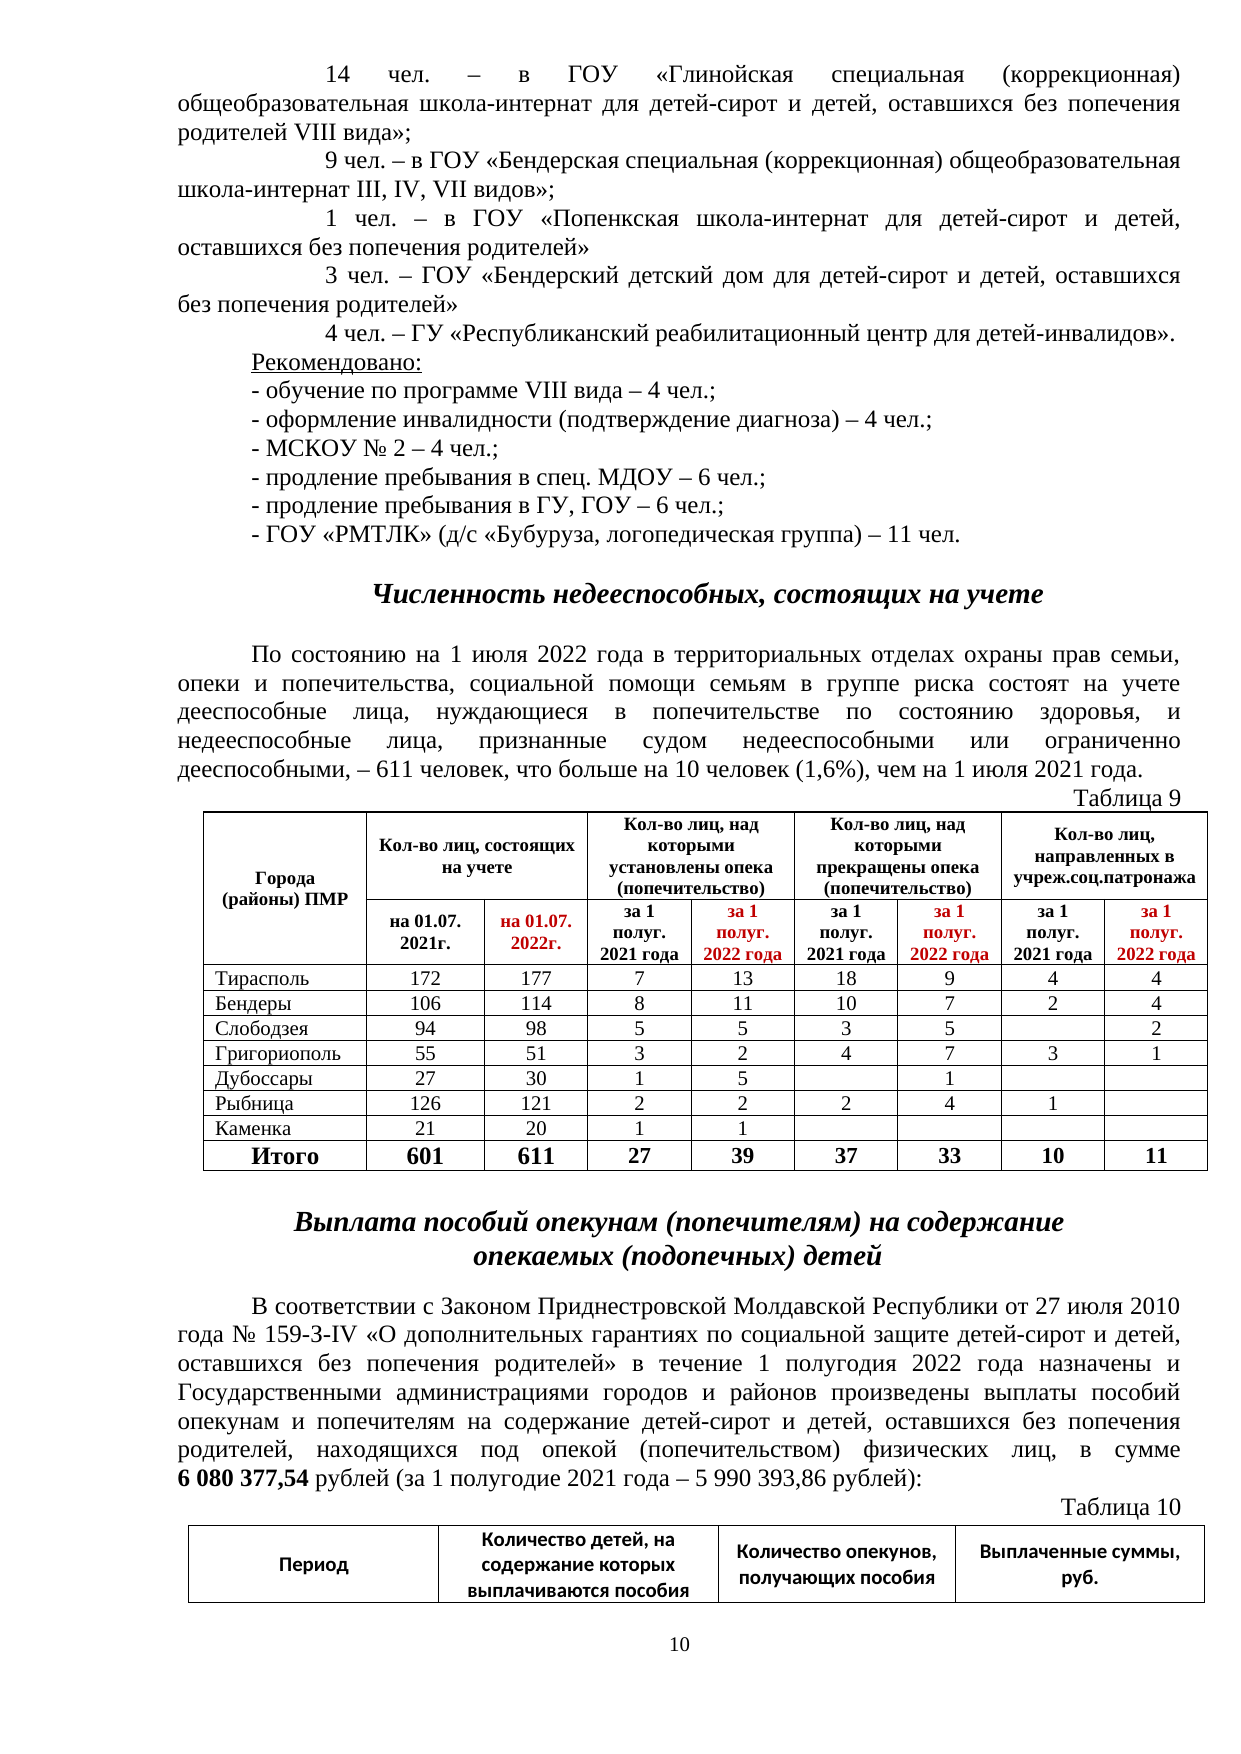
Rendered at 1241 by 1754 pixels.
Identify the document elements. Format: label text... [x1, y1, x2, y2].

table_cell 39 [692, 1141, 794, 1170]
table_cell 7 [898, 991, 1001, 1014]
table_cell 27 [588, 1141, 691, 1170]
table_cell 5 [898, 1016, 1001, 1040]
text По состоянию на 1 июля 2022 года в территориальных отделах охраны прав семьи, опеки и попечительства, социальной помощи семьям в группе риска состоят на учете дееспособные лица, нуждающиеся в попечительстве по состоянию здоровья, и недееспособные лица, признанные судом недееспособными или ограниченно дееспособными, – 611 человек, что больше на 10 человек (1,6%), чем на 1 июля 2021 года. [177, 639, 1181, 783]
text - ГОУ «РМТЛК» (д/с «Бубуруза, логопедическая группа) – 11 чел. [177, 519, 1181, 548]
table_cell 4 [898, 1091, 1001, 1115]
table_cell [898, 1116, 1001, 1140]
text - МСКОУ № 2 – 4 чел.; [177, 433, 1181, 462]
table_cell 18 [795, 965, 897, 989]
table_cell 9 [898, 965, 1001, 989]
table_cell 106 [367, 991, 484, 1014]
table_cell 121 [485, 1091, 587, 1115]
table_cell 7 [588, 965, 691, 989]
table_cell Каменка [204, 1116, 366, 1140]
table_cell 4 [795, 1041, 897, 1065]
table_cell 8 [588, 991, 691, 1014]
table_cell 51 [485, 1041, 587, 1065]
table_cell 3 [1002, 1041, 1104, 1065]
table_cell Слободзея [204, 1016, 366, 1040]
text 3 чел. – ГОУ «Бендерский детский дом для детей-сирот и детей, оставшихся без попечения родителей» [177, 260, 1181, 318]
table_header Выплаченные суммы, руб. [956, 1526, 1204, 1602]
table_cell 98 [485, 1016, 587, 1040]
table_cell [1002, 1016, 1104, 1040]
table_cell 21 [367, 1116, 484, 1140]
table_cell 126 [367, 1091, 484, 1115]
table_cell на 01.07. 2022г. [485, 900, 587, 964]
table_cell 7 [898, 1041, 1001, 1065]
table_cell Григориополь [204, 1041, 366, 1065]
table_header Количество опекунов, получающих пособия [719, 1526, 955, 1602]
table_cell 1 [1105, 1041, 1207, 1065]
table_cell 1 [692, 1116, 794, 1140]
table_cell 2 [692, 1041, 794, 1065]
text - продление пребывания в ГУ, ГОУ – 6 чел.; [177, 490, 1181, 519]
table_cell 177 [485, 965, 587, 989]
table_cell [1105, 1091, 1207, 1115]
table_cell 4 [1105, 991, 1207, 1014]
table_cell 5 [692, 1016, 794, 1040]
table_cell 2 [692, 1091, 794, 1115]
table_cell 37 [795, 1141, 897, 1170]
table_cell на 01.07. 2021г. [367, 900, 484, 964]
text 9 чел. – в ГОУ «Бендерская специальная (коррекционная) общеобразовательная школа-интернат III, IV, VII видов»; [177, 145, 1181, 203]
text Выплата пособий опекунам (попечителям) на содержание [177, 1204, 1181, 1238]
table_cell [1105, 1116, 1207, 1140]
table_cell 20 [485, 1116, 587, 1140]
table_header Города (районы) ПМР [204, 813, 366, 964]
text Таблица 9 [177, 783, 1181, 811]
table_cell 601 [367, 1141, 484, 1170]
table_header Кол-во лиц, состоящих на учете [367, 813, 587, 899]
table_cell Итого [204, 1141, 366, 1170]
table_cell за 1 полуг. 2021 года [588, 900, 691, 964]
table_cell 611 [485, 1141, 587, 1170]
table_cell 5 [692, 1066, 794, 1090]
table_cell 2 [588, 1091, 691, 1115]
text - продление пребывания в спец. МДОУ – 6 чел.; [177, 462, 1181, 490]
table_cell 172 [367, 965, 484, 989]
text 1 чел. – в ГОУ «Попенкская школа-интернат для детей-сирот и детей, оставшихся без попечения родителей» [177, 203, 1181, 260]
table_cell Рыбница [204, 1091, 366, 1115]
table_cell 11 [692, 991, 794, 1014]
table_cell 2 [1002, 991, 1104, 1014]
table_cell 33 [898, 1141, 1001, 1170]
text - обучение по программе VIII вида – 4 чел.; [177, 375, 1181, 404]
table_cell 4 [1105, 965, 1207, 989]
table_header Кол-во лиц, направленных в учреж.соц.патронажа [1002, 813, 1207, 899]
table_cell [1002, 1116, 1104, 1140]
text Рекомендовано: [177, 347, 1181, 375]
table_cell 1 [1002, 1091, 1104, 1115]
text Таблица 10 [177, 1492, 1181, 1521]
table_header Период [189, 1526, 438, 1602]
table_cell за 1 полуг. 2022 года [1105, 900, 1207, 964]
table_cell 5 [588, 1016, 691, 1040]
text 4 чел. – ГУ «Республиканский реабилитационный центр для детей-инвалидов». [177, 318, 1181, 347]
table_cell 30 [485, 1066, 587, 1090]
table_cell 94 [367, 1016, 484, 1040]
table_cell 1 [898, 1066, 1001, 1090]
table_cell 10 [795, 991, 897, 1014]
table_cell 114 [485, 991, 587, 1014]
table_cell за 1 полуг. 2022 года [898, 900, 1001, 964]
text 14 чел. – в ГОУ «Глинойская специальная (коррекционная) общеобразовательная школа-интернат для детей-сирот и детей, оставшихся без попечения родителей VIII вида»; [177, 59, 1181, 145]
text - оформление инвалидности (подтверждение диагноза) – 4 чел.; [177, 404, 1181, 433]
table_cell 4 [1002, 965, 1104, 989]
text В соответствии с Законом Приднестровской Молдавской Республики от 27 июля 2010 года № 159-З-IV «О дополнительных гарантиях по социальной защите детей-сирот и детей, оставшихся без попечения родителей» в течение 1 полугодия 2022 года назначены и Государственными администрациями городов и районов произведены выплаты пособий опекунам и попечителям на содержание детей-сирот и детей, оставшихся без попечения родителей, находящихся под опекой (попечительством) физических лиц, в сумме 6 080 377,54 рублей (за 1 полугодие 2021 года – 5 990 393,86 рублей): [177, 1291, 1181, 1492]
table_cell 1 [588, 1066, 691, 1090]
table_header Кол-во лиц, над которыми прекращены опека (попечительство) [795, 813, 1001, 899]
text Численность недееспособных, состоящих на учете [177, 577, 1181, 610]
table_cell за 1 полуг. 2021 года [1002, 900, 1104, 964]
table_cell 1 [588, 1116, 691, 1140]
table_cell 3 [795, 1016, 897, 1040]
table_cell [1002, 1066, 1104, 1090]
table_cell за 1 полуг. 2022 года [692, 900, 794, 964]
table_cell 27 [367, 1066, 484, 1090]
table_cell 2 [795, 1091, 897, 1115]
table_header Кол-во лиц, над которыми установлены опека (попечительство) [588, 813, 794, 899]
table_cell [1105, 1066, 1207, 1090]
table_cell 13 [692, 965, 794, 989]
table_cell 10 [1002, 1141, 1104, 1170]
table_cell Тирасполь [204, 965, 366, 989]
table_cell Дубоссары [204, 1066, 366, 1090]
table_cell [795, 1066, 897, 1090]
table_cell 11 [1105, 1141, 1207, 1170]
table_cell 2 [1105, 1016, 1207, 1040]
table_cell за 1 полуг. 2021 года [795, 900, 897, 964]
table_cell 55 [367, 1041, 484, 1065]
table_header Количество детей, на содержание которых выплачиваются пособия [439, 1526, 718, 1602]
text опекаемых (подопечных) детей [177, 1238, 1181, 1272]
table_cell [795, 1116, 897, 1140]
table_cell Бендеры [204, 991, 366, 1014]
table_cell 3 [588, 1041, 691, 1065]
